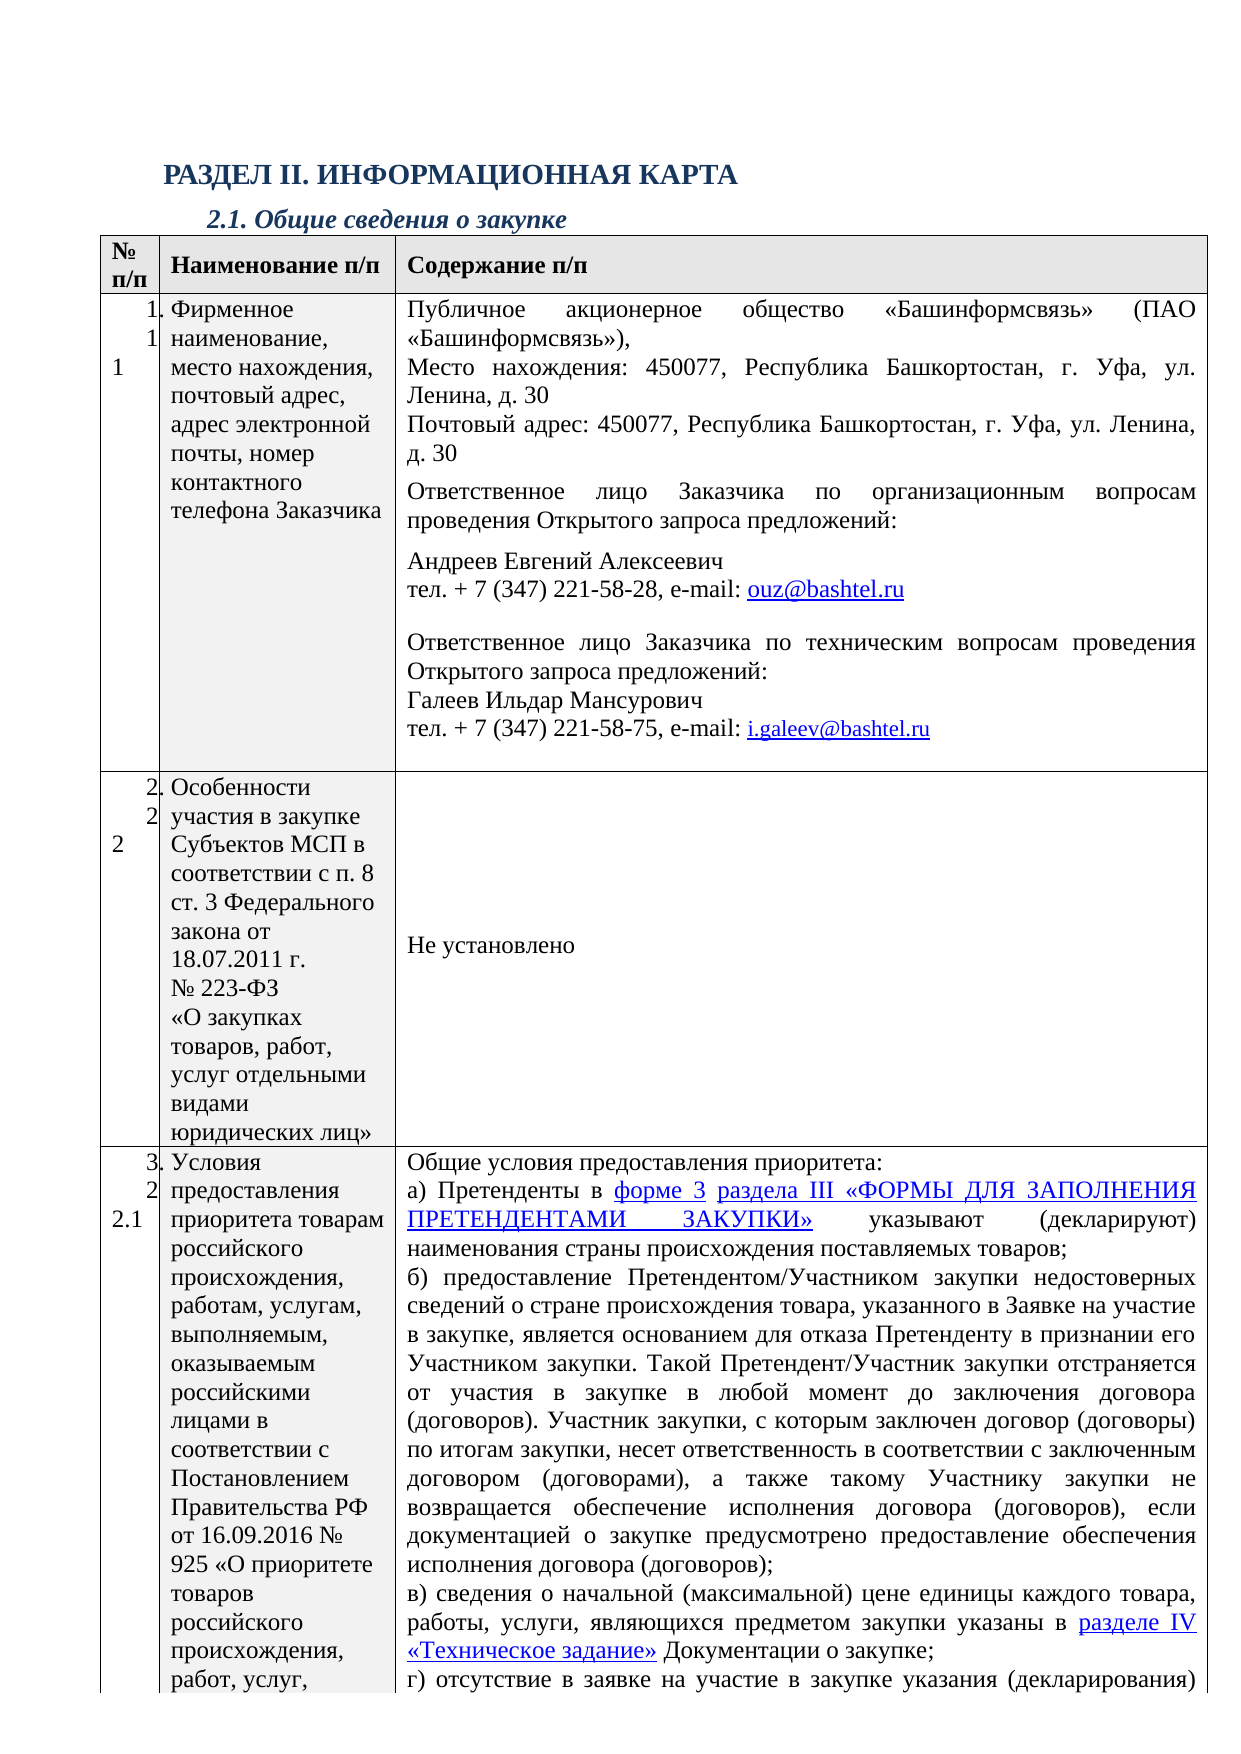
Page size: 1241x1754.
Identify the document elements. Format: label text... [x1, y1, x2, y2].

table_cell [160, 1147, 395, 1693]
table_header Содержание п/п [396, 236, 1207, 293]
table_cell Фирменное наименование, место нахождения, почтовый адрес, адрес электронной почты, номер контактного телефона Заказчика [160, 294, 395, 771]
table_cell 2 2.1 [101, 1147, 159, 1693]
table_cell 1 1 [101, 294, 159, 771]
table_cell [396, 1147, 1207, 1693]
table_cell Особенности участия в закупке Субъектов МСП в соответствии с п. 8 ст. 3 Федерального закона от 18.07.2011 г. № 223-ФЗ «О закупках товаров, работ, услуг отдельными видами юридических лиц» [160, 772, 395, 1146]
table_header № п/п [101, 236, 159, 293]
table_cell Не установлено [396, 772, 1207, 1146]
text РАЗДЕЛ II. ИНФОРМАЦИОННАЯ КАРТА [163, 157, 1181, 191]
table_cell 2 2 [101, 772, 159, 1146]
table_cell Публичное акционерное общество «Башинформсвязь» (ПАО «Башинформсвязь»), Место нахождения: 450077, Республика Башкортостан, г. Уфа, ул. Ленина, д. 30 Почтовый адрес: 450077, Республика Башкортостан, г. Уфа, ул. Ленина, д. 30 Ответственное лицо Заказчика по организационным вопросам проведения Открытого запроса предложений: Андреев Евгений Алексеевич тел. + 7 (347) 221-58-28, e-mail: ouz@bashtel.ru Ответственное лицо Заказчика по техническим вопросам проведения Открытого запроса предложений: Галеев Ильдар Мансурович тел. + 7 (347) 221-58-75, e-mail: i.galeev@bashtel.ru [396, 294, 1207, 771]
table_header Наименование п/п [160, 236, 395, 293]
text 2.1. Общие сведения о закупке [207, 203, 1181, 235]
